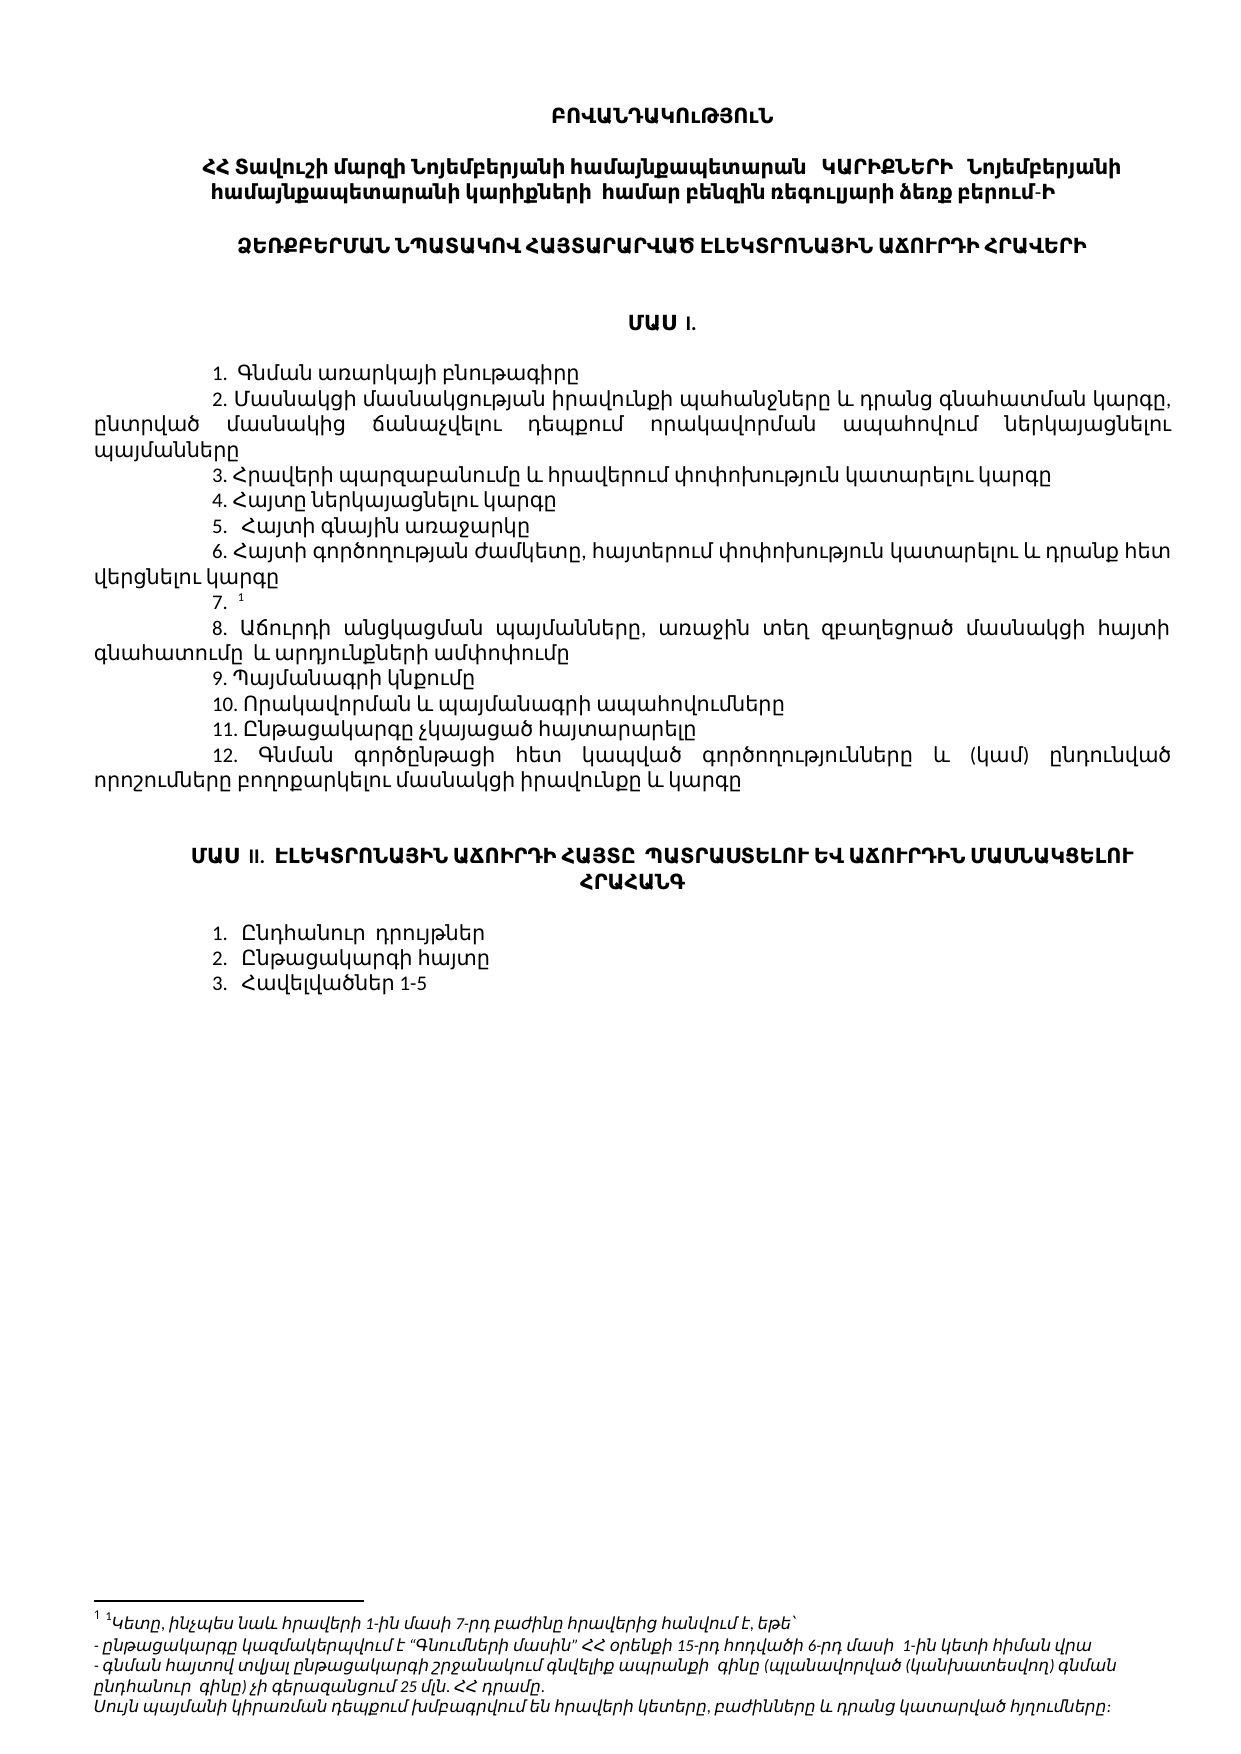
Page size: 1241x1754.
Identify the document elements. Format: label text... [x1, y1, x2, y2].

text 3. Հրավերի պարզաբանումը և հրավերում փոփոխություն կատարելու կարգը [94, 462, 1171, 488]
text 2. Ընթացակարգի հայտը [94, 945, 1171, 971]
text ՁԵՌՔԲԵՐՄԱՆ ՆՊԱՏԱԿՈՎ ՀԱՅՏԱՐԱՐՎԱԾ ԷԼԵԿՏՐՈՆԱՅԻՆ ԱՃՈՒՐԴԻ ՀՐԱՎԵՐԻ [94, 233, 1171, 259]
text 11. Ընթացակարգը չկայացած հայտարարելը [94, 716, 1171, 742]
text 7. 1 [94, 589, 1171, 615]
text 9. Պայմանագրի կնքումը [94, 666, 1171, 691]
text ՄԱՍ I. [94, 310, 1171, 335]
text ՄԱՍ II. ԷԼԵԿՏՐՈՆԱՅԻՆ ԱՃՈԻՐԴԻ ՀԱՅՏԸ ՊԱՏՐԱՍՏԵԼՈՒ ԵՎ ԱՃՈՒՐԴԻՆ ՄԱՍՆԱԿՑԵԼՈՒ ՀՐԱՀԱՆԳ [94, 843, 1171, 894]
text 5. Հայտի գնային առաջարկը [94, 513, 1171, 538]
text 1. Գնման առարկայի բնութագիրը [94, 361, 1171, 386]
text 1. Ընդհանուր դրույթներ [94, 920, 1171, 945]
text 2. Մասնակցի մասնակցության իրավունքի պահանջները և դրանց գնահատման կարգը, ընտրված մասնակից ճանաչվելու դեպքում որակավորման ապահովում ներկայացնելու պայմանները [94, 386, 1171, 462]
text 3. Հավելվածներ 1-5 [94, 971, 1171, 996]
text 4. Հայտը ներկայացնելու կարգը [94, 488, 1171, 513]
text 10. Որակավորման և պայմանագրի ապահովումները [94, 691, 1171, 716]
text ՀՀ Տավուշի մարզի Նոյեմբերյանի համայնքապետարան ԿԱՐԻՔՆԵՐԻ Նոյեմբերյանի համայնքապետարանի կարիքների համար բենզին ռեգուլյարի ձեռք բերում-Ի [94, 154, 1171, 205]
text 8. Աճուրդի անցկացման պայմանները, առաջին տեղ զբաղեցրած մասնակցի հայտի գնահատումը և արդյունքների ամփոփումը [94, 615, 1171, 666]
text ԲՈՎԱՆԴԱԿՈւԹՅՈւՆ [94, 103, 1171, 128]
text 12. Գնման գործընթացի հետ կապված գործողությունները և (կամ) ընդունված որոշումները բողոքարկելու մասնակցի իրավունքը և կարգը [94, 742, 1171, 793]
text 6. Հայտի գործողության ժամկետը, հայտերում փոփոխություն կատարելու և դրանք հետ վերցնելու կարգը [94, 538, 1171, 589]
